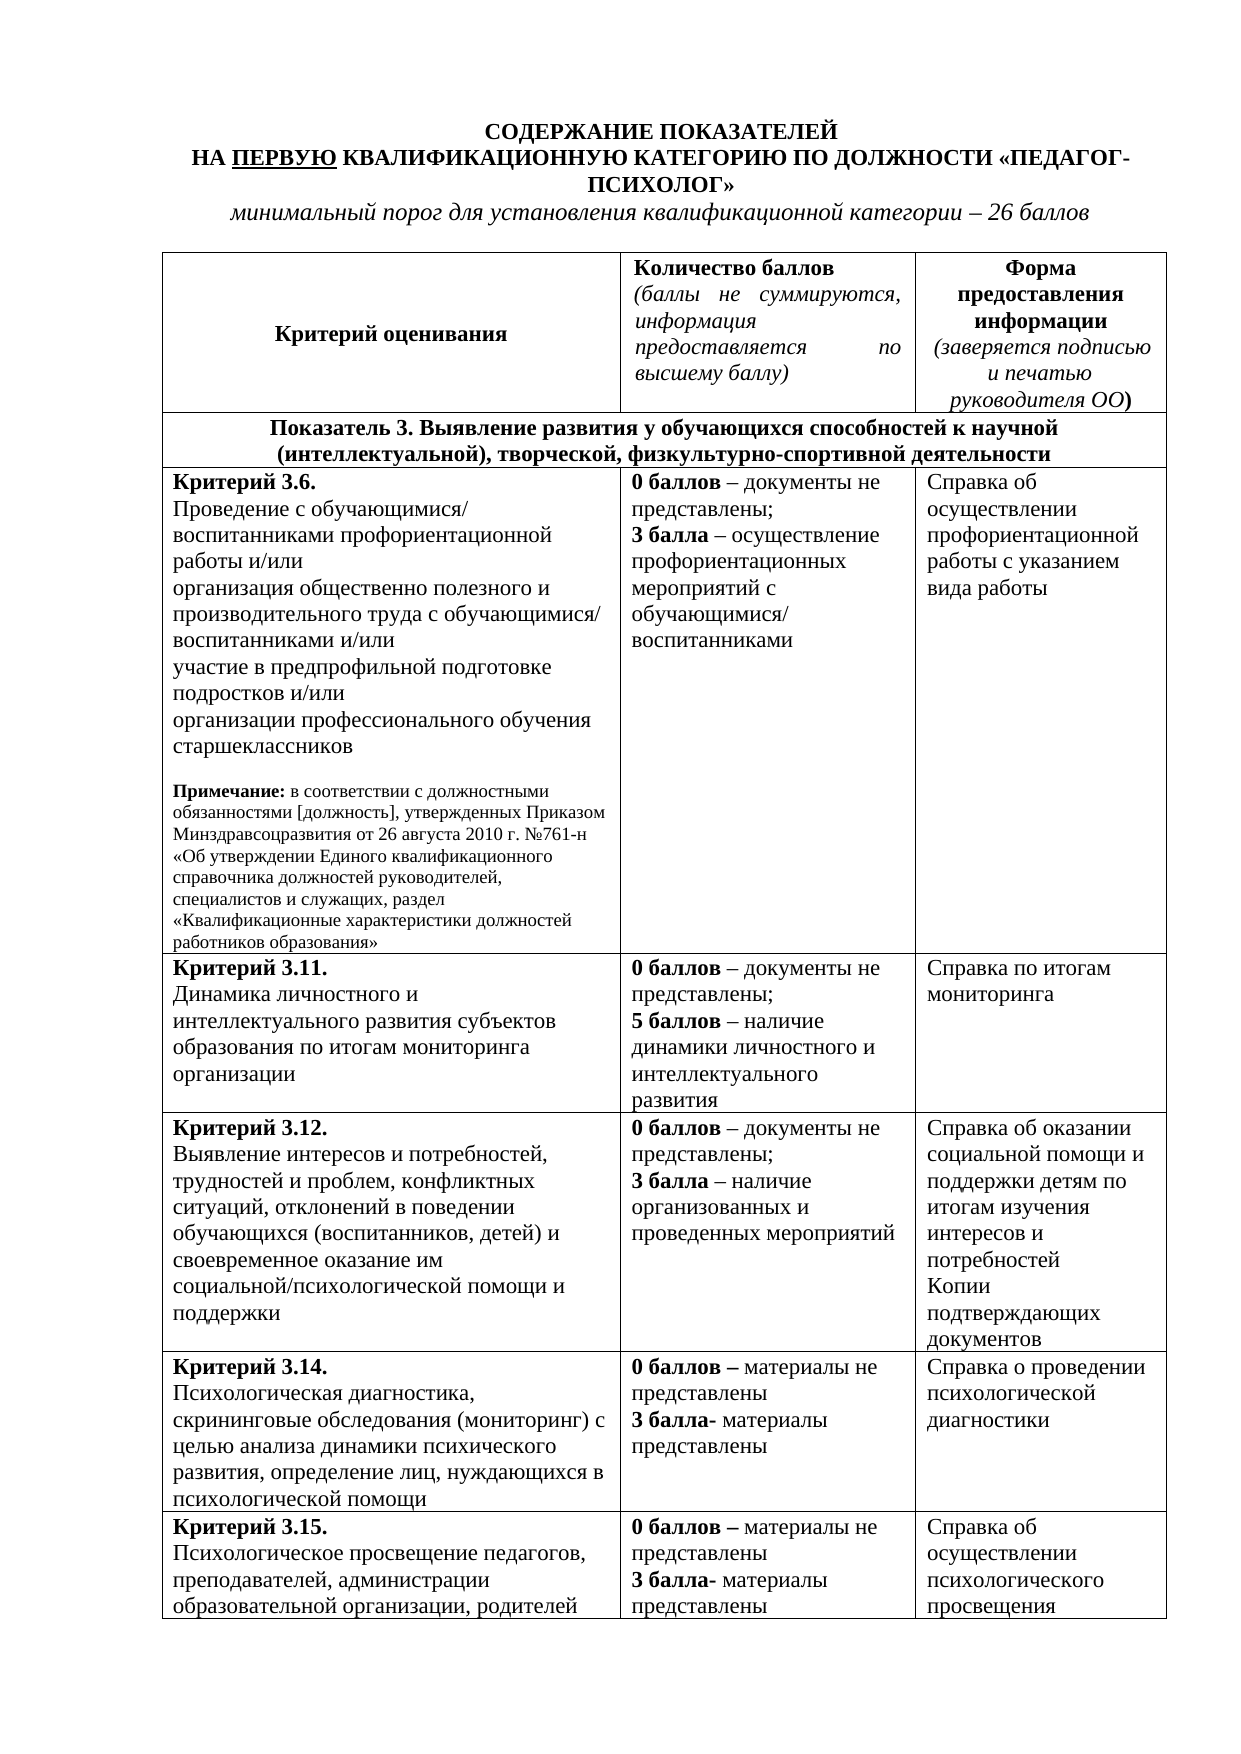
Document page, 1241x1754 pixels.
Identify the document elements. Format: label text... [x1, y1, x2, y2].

table_cell 0 баллов – документы не представлены; 3 балла – наличие организованных и проведенных мероприятий [621, 1113, 915, 1351]
text НА ПЕРВУЮ КВАЛИФИКАЦИОННУЮ КАТЕГОРИЮ ПО ДОЛЖНОСТИ «ПЕДАГОГ- ПСИХОЛОГ» [177, 144, 1145, 197]
table_cell 0 баллов – документы не представлены; 5 баллов – наличие динамики личностного и интеллектуального развития [621, 954, 915, 1112]
table_header Форма предоставления информации (заверяется подписью и печатью руководителя ОО) [916, 253, 1166, 412]
table_cell Критерий 3.11. Динамика личностного и интеллектуального развития субъектов образования по итогам мониторинга организации [163, 954, 620, 1112]
table_cell 0 баллов – документы не представлены; 3 балла – осуществление профориентационных мероприятий с обучающимися/ воспитанниками [621, 468, 915, 952]
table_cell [163, 1512, 620, 1618]
text СОДЕРЖАНИЕ ПОКАЗАТЕЛЕЙ [177, 118, 1145, 144]
table_cell Показатель 3. Выявление развития у обучающихся способностей к научной (интеллектуальной), творческой, физкультурно-спортивной деятельности [163, 413, 1166, 467]
table_cell Справка о проведении психологической диагностики [916, 1352, 1166, 1511]
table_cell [621, 1512, 915, 1618]
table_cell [916, 1512, 1166, 1618]
table_cell Справка об осуществлении профориентационной работы с указанием вида работы [916, 468, 1166, 952]
table_cell 0 баллов – материалы не представлены 3 балла- материалы представлены [621, 1352, 915, 1511]
table_cell Справка об оказании социальной помощи и поддержки детям по итогам изучения интересов и потребностей Копии подтверждающих документов [916, 1113, 1166, 1351]
text минимальный порог для установления квалификационной категории – 26 баллов [177, 197, 1145, 226]
table_header Критерий оценивания [163, 253, 620, 412]
table_cell Критерий 3.6. Проведение с обучающимися/ воспитанниками профориентационной работы и/или организация общественно полезного и производительного труда с обучающимися/ воспитанниками и/или участие в предпрофильной подготовке подростков и/или организации профессионального обучения старшеклассников Примечание: в соответствии с должностными обязанностями [должность], утвержденных Приказом Минздравсоцразвития от 26 августа 2010 г. №761-н «Об утверждении Единого квалификационного справочника должностей руководителей, специалистов и служащих, раздел «Квалификационные характеристики должностей работников образования» [163, 468, 620, 952]
table_cell Критерий 3.12. Выявление интересов и потребностей, трудностей и проблем, конфликтных ситуаций, отклонений в поведении обучающихся (воспитанников, детей) и своевременное оказание им социальной/психологической помощи и поддержки [163, 1113, 620, 1351]
table_cell Справка по итогам мониторинга [916, 954, 1166, 1112]
table_cell Критерий 3.14. Психологическая диагностика, скрининговые обследования (мониторинг) с целью анализа динамики психического развития, определение лиц, нуждающихся в психологической помощи [163, 1352, 620, 1511]
table_header Количество баллов (баллы не суммируются, информация предоставляется по высшему баллу) [621, 253, 915, 412]
